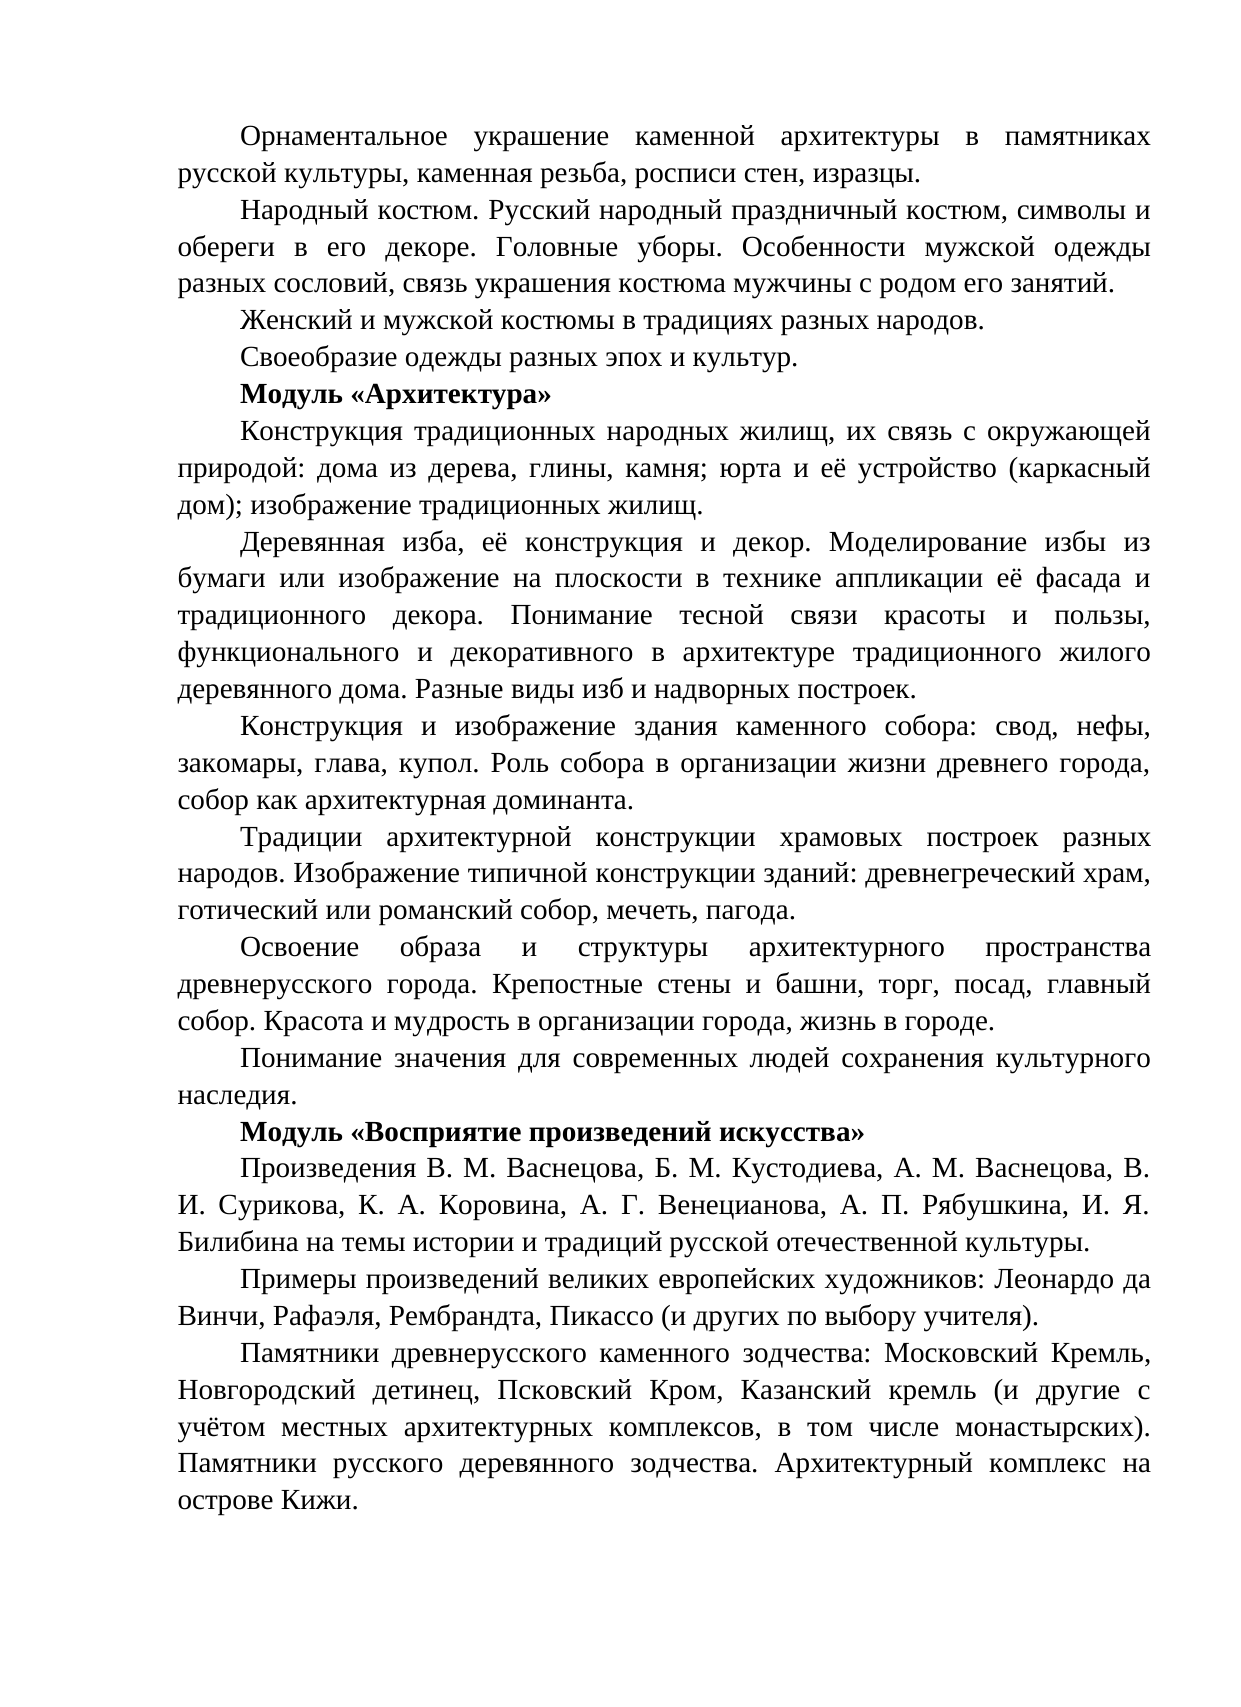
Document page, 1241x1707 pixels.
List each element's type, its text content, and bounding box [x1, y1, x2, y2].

text Народный костюм. Русский народный праздничный костюм, символы и обереги в его декоре. Головные уборы. Особенности мужской одежды разных сословий, связь украшения костюма мужчины с родом его занятий. [177, 192, 1152, 299]
text Примеры произведений великих европейских художников: Леонардо да Винчи, Рафаэля, Рембрандта, Пикассо (и других по выбору учителя). [177, 1261, 1152, 1332]
text Женский и мужской костюмы в традициях разных народов. [177, 302, 1152, 336]
text Освоение образа и структуры архитектурного пространства древнерусского города. Крепостные стены и башни, торг, посад, главный собор. Красота и мудрость в организации города, жизнь в городе. [177, 929, 1152, 1037]
text Модуль «Архитектура» [177, 376, 1152, 410]
text Орнаментальное украшение каменной архитектуры в памятниках русской культуры, каменная резьба, росписи стен, изразцы. [177, 118, 1152, 188]
text Деревянная изба, её конструкция и декор. Моделирование избы из бумаги или изображение на плоскости в технике аппликации её фасада и традиционного декора. Понимание тесной связи красоты и пользы, функционального и декоративного в архитектуре традиционного жилого деревянного дома. Разные виды изб и надворных построек. [177, 524, 1152, 705]
text Произведения В. М. Васнецова, Б. М. Кустодиева, А. М. Васнецова, В. И. Сурикова, К. А. Коровина, А. Г. Венецианова, А. П. Рябушкина, И. Я. Билибина на темы истории и традиций русской отечественной культуры. [177, 1151, 1152, 1258]
text Традиции архитектурной конструкции храмовых построек разных народов. Изображение типичной конструкции зданий: древнегреческий храм, готический или романский собор, мечеть, пагода. [177, 819, 1152, 926]
text Понимание значения для современных людей сохранения культурного наследия. [177, 1040, 1152, 1110]
text Памятники древнерусского каменного зодчества: Московский Кремль, Новгородский детинец, Псковский Кром, Казанский кремль (и другие с учётом местных архитектурных комплексов, в том числе монастырских). Памятники русского деревянного зодчества. Архитектурный комплекс на острове Кижи. [177, 1335, 1152, 1516]
text Конструкция и изображение здания каменного собора: свод, нефы, закомары, глава, купол. Роль собора в организации жизни древнего города, собор как архитектурная доминанта. [177, 708, 1152, 815]
text Модуль «Восприятие произведений искусства» [177, 1114, 1152, 1147]
text Своеобразие одежды разных эпох и культур. [177, 339, 1152, 373]
text Конструкция традиционных народных жилищ, их связь с окружающей природой: дома из дерева, глины, камня; юрта и её устройство (каркасный дом); изображение традиционных жилищ. [177, 413, 1152, 520]
